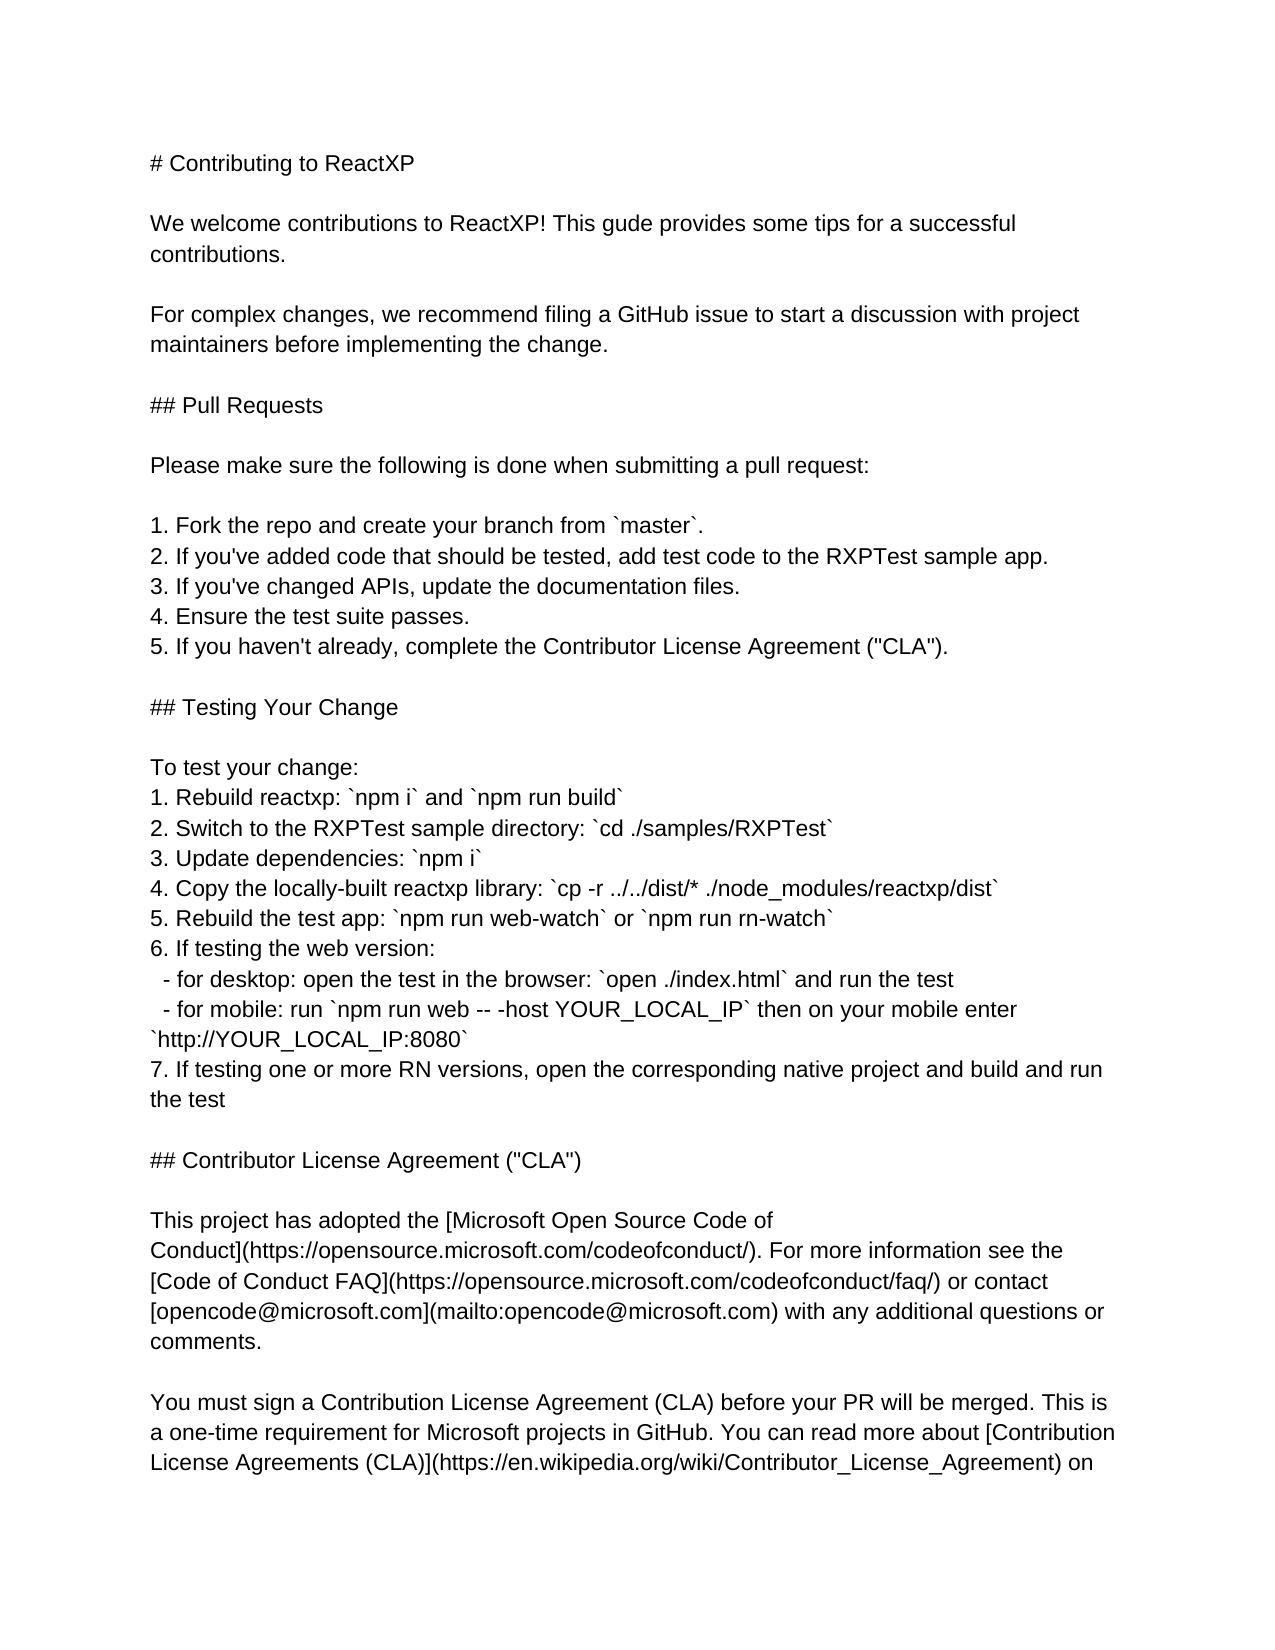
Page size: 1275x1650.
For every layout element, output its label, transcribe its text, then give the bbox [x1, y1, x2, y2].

text Please make sure the following is done when submitting a pull request: [150, 452, 1125, 478]
text 3. If you've changed APIs, update the documentation files. [150, 573, 1125, 599]
text 4. Copy the locally-built reactxp library: `cp -r ../../dist/* ./node_modules/reactxp/dist` [150, 875, 1125, 901]
text 4. Ensure the test suite passes. [150, 603, 1125, 629]
text ## Contributor License Agreement ("CLA") [150, 1147, 1125, 1173]
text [150, 1388, 1125, 1475]
text This project has adopted the [Microsoft Open Source Code of Conduct](https://opensource.microsoft.com/codeofconduct/). For more information see the [Code of Conduct FAQ](https://opensource.microsoft.com/codeofconduct/faq/) or contact [opencode@microsoft.com](mailto:opencode@microsoft.com) with any additional questions or comments. [150, 1207, 1125, 1354]
text 6. If testing the web version: [150, 935, 1125, 962]
text We welcome contributions to ReactXP! This gude provides some tips for a successful contributions. [150, 210, 1125, 267]
text To test your change: [150, 754, 1125, 781]
text 5. If you haven't already, complete the Contributor License Agreement ("CLA"). [150, 633, 1125, 660]
text For complex changes, we recommend filing a GitHub issue to start a discussion with project maintainers before implementing the change. [150, 301, 1125, 358]
text 7. If testing one or more RN versions, open the corresponding native project and build and run the test [150, 1056, 1125, 1113]
text 3. Update dependencies: `npm i` [150, 845, 1125, 871]
text - for mobile: run `npm run web -- -host YOUR_LOCAL_IP` then on your mobile enter `http://YOUR_LOCAL_IP:8080` [150, 996, 1125, 1052]
text 1. Fork the repo and create your branch from `master`. [150, 512, 1125, 539]
text 2. If you've added code that should be tested, add test code to the RXPTest sample app. [150, 543, 1125, 569]
text 5. Rebuild the test app: `npm run web-watch` or `npm run rn-watch` [150, 905, 1125, 932]
text ## Pull Requests [150, 392, 1125, 418]
text # Contributing to ReactXP [150, 150, 1125, 176]
text 1. Rebuild reactxp: `npm i` and `npm run build` [150, 784, 1125, 811]
text 2. Switch to the RXPTest sample directory: `cd ./samples/RXPTest` [150, 814, 1125, 841]
text - for desktop: open the test in the browser: `open ./index.html` and run the test [150, 966, 1125, 992]
text ## Testing Your Change [150, 694, 1125, 720]
